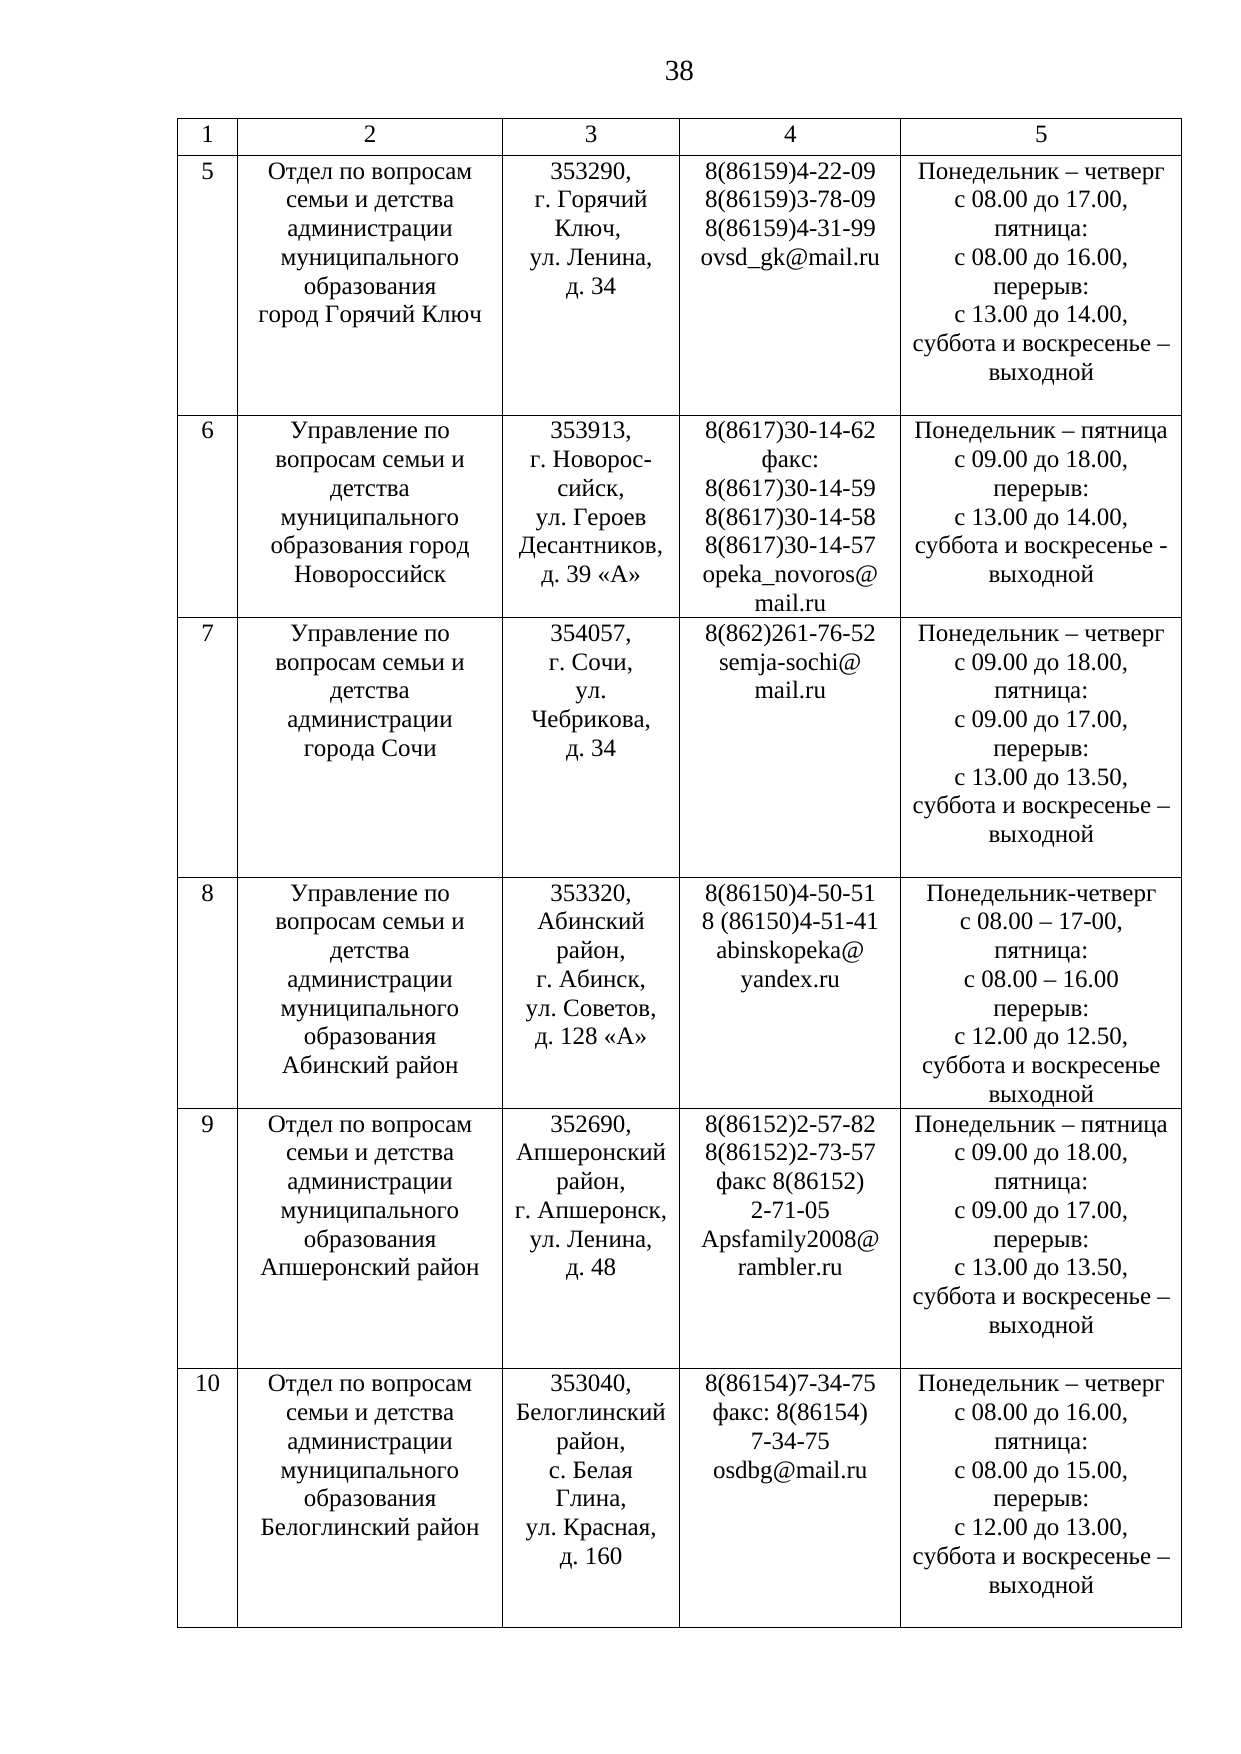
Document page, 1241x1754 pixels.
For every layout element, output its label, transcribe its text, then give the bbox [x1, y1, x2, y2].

table_cell 8(86159)4-22-09 8(86159)3-78-09 8(86159)4-31-99 ovsd_gk@mail.ru [680, 156, 900, 414]
table_cell 3 [503, 119, 679, 155]
table_cell Понедельник – пятница с 09.00 до 18.00, пятница: с 09.00 до 17.00, перерыв: с 13.00 до 13.50, суббота и воскресенье – выходной [901, 1109, 1181, 1367]
table_cell 4 [680, 119, 900, 155]
table_cell Управление по вопросам семьи и детства муниципального образования город Новороссийск [238, 416, 502, 617]
table_cell 5 [178, 156, 237, 414]
table_cell Отдел по вопросам семьи и детства администрации муниципального образования Белоглинский район [238, 1369, 502, 1627]
table_cell 7 [178, 618, 237, 877]
table_cell 8 [178, 878, 237, 1108]
table_cell 353913, г. Новорос-сийск, ул. Героев Десантников, д. 39 «А» [503, 416, 679, 617]
table_cell 1 [178, 119, 237, 155]
table_cell Отдел по вопросам семьи и детства администрации муниципального образования город Горячий Ключ [238, 156, 502, 414]
table_cell 6 [178, 416, 237, 617]
table_cell 8(86154)7-34-75 факс: 8(86154) 7-34-75 osdbg@mail.ru [680, 1369, 900, 1627]
table_cell 8(862)261-76-52 semja-sochi@ mail.ru [680, 618, 900, 877]
table_cell 9 [178, 1109, 237, 1367]
table_cell Понедельник – пятница с 09.00 до 18.00, перерыв: с 13.00 до 14.00, суббота и воскресенье - выходной [901, 416, 1181, 617]
table_cell 8(86152)2-57-82 8(86152)2-73-57 факс 8(86152) 2-71-05 Аpsfamily2008@ rambler.ru [680, 1109, 900, 1367]
table_cell Управление по вопросам семьи и детства администрации города Сочи [238, 618, 502, 877]
table_cell 5 [901, 119, 1181, 155]
table_cell Отдел по вопросам семьи и детства администрации муниципального образования Апшеронский район [238, 1109, 502, 1367]
table_cell Понедельник – четверг с 08.00 до 16.00, пятница: с 08.00 до 15.00, перерыв: с 12.00 до 13.00, суббота и воскресенье – выходной [901, 1369, 1181, 1627]
table_cell 353290, г. Горячий Ключ, ул. Ленина, д. 34 [503, 156, 679, 414]
table_cell 353320, Абинский район, г. Абинск, ул. Советов, д. 128 «А» [503, 878, 679, 1108]
table_cell 2 [238, 119, 502, 155]
table_cell 353040, Белоглинский район, с. Белая Глина, ул. Красная, д. 160 [503, 1369, 679, 1627]
table_cell 8(86150)4-50-51 8 (86150)4-51-41 abinskopeka@ yandex.ru [680, 878, 900, 1108]
table_cell 10 [178, 1369, 237, 1627]
table_cell 352690, Апшеронский район, г. Апшеронск, ул. Ленина, д. 48 [503, 1109, 679, 1367]
table_cell Понедельник – четверг с 08.00 до 17.00, пятница: с 08.00 до 16.00, перерыв: с 13.00 до 14.00, суббота и воскресенье – выходной [901, 156, 1181, 414]
table_cell 354057, г. Сочи, ул. Чебрикова, д. 34 [503, 618, 679, 877]
table_cell Управление по вопросам семьи и детства администрации муниципального образования Абинский район [238, 878, 502, 1108]
table_cell Понедельник-четверг с 08.00 – 17-00, пятница: с 08.00 – 16.00 перерыв: с 12.00 до 12.50, суббота и воскресенье выходной [901, 878, 1181, 1108]
table_cell Понедельник – четверг с 09.00 до 18.00, пятница: с 09.00 до 17.00, перерыв: с 13.00 до 13.50, суббота и воскресенье – выходной [901, 618, 1181, 877]
table_cell 8(8617)30-14-62 факс: 8(8617)30-14-59 8(8617)30-14-58 8(8617)30-14-57 оpeka_novoros@ mail.ru [680, 416, 900, 617]
